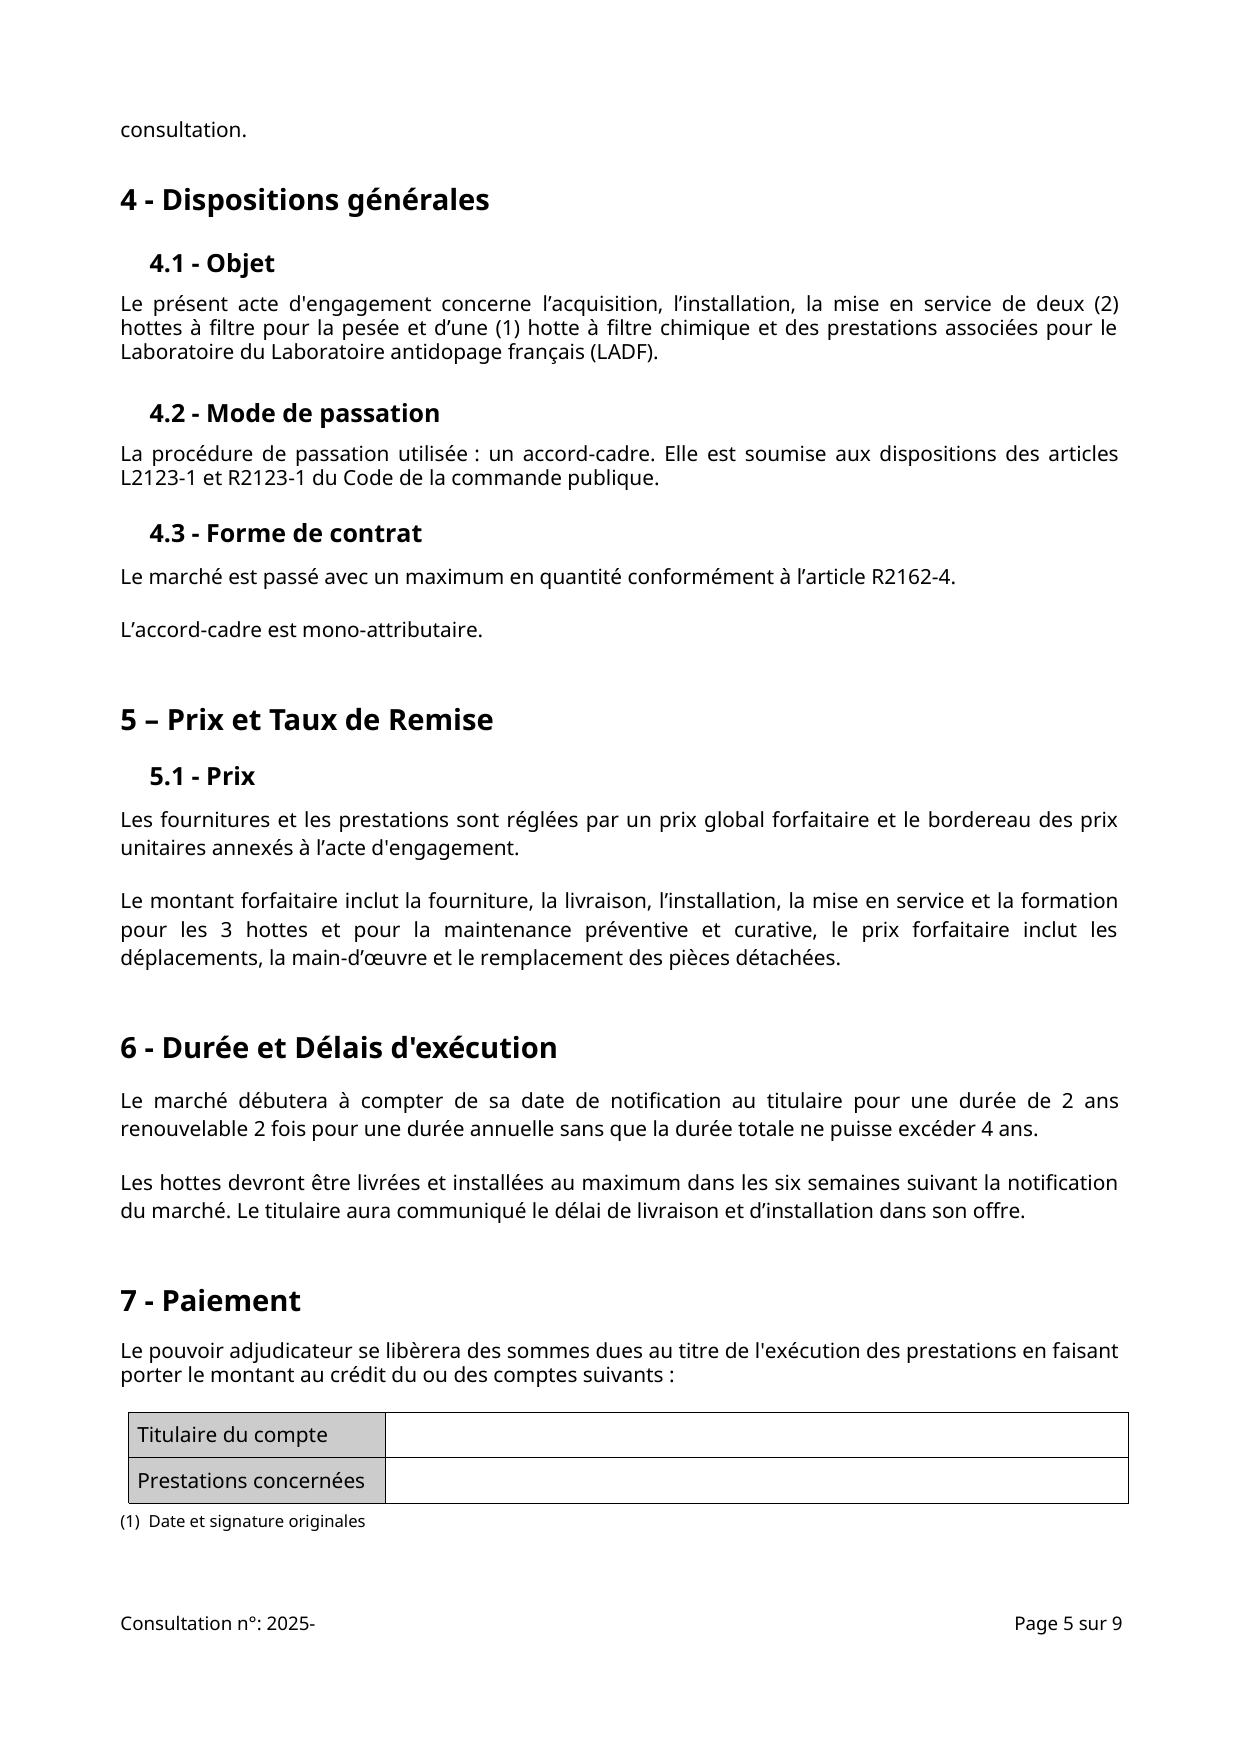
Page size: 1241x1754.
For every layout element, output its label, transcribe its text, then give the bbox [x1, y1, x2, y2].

table_header Titulaire du compte [129, 1413, 385, 1457]
subtitle 7 - Paiement [120, 1281, 1120, 1320]
text 4 - Dispositions générales [120, 191, 1120, 215]
text Le marché est passé avec un maximum en quantité conformément à l’article R2162-4. [120, 562, 1120, 590]
text La procédure de passation utilisée : un accord-cadre. Elle est soumise aux dispositions des articles L2123-1 et R2123-1 du Code de la commande publique. [120, 442, 1120, 490]
subtitle 4.1 - Objet [149, 246, 1120, 280]
text Le montant forfaitaire inclut la fourniture, la livraison, l’installation, la mise en service et la formation pour les 3 hottes et pour la maintenance préventive et curative, le prix forfaitaire inclut les déplacements, la main-d’œuvre et le remplacement des pièces détachées. [120, 887, 1120, 972]
table_header [386, 1413, 1128, 1457]
text Les fournitures et les prestations sont réglées par un prix global forfaitaire et le bordereau des prix unitaires annexés à l’acte d'engagement. [120, 805, 1120, 862]
subtitle 4.3 - Forme de contrat [149, 515, 1120, 549]
text Le pouvoir adjudicateur se libèrera des sommes dues au titre de l'exécution des prestations en faisant porter le montant au crédit du ou des comptes suivants : [120, 1339, 1120, 1387]
table_cell Prestations concernées [129, 1458, 385, 1503]
table_cell [386, 1458, 1128, 1503]
text Les hottes devront être livrées et installées au maximum dans les six semaines suivant la notification du marché. Le titulaire aura communiqué le délai de livraison et d’installation dans son offre. [120, 1168, 1120, 1225]
subtitle 5.1 - Prix [149, 758, 1120, 792]
text Le marché débutera à compter de sa date de notification au titulaire pour une durée de 2 ans renouvelable 2 fois pour une durée annuelle sans que la durée totale ne puisse excéder 4 ans. [120, 1086, 1120, 1143]
subtitle 4.2 - Mode de passation [149, 396, 1120, 429]
subtitle 6 - Durée et Délais d'exécution [120, 1028, 1120, 1067]
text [120, 118, 1120, 166]
text Le présent acte d'engagement concerne l’acquisition, l’installation, la mise en service de deux (2) hottes à filtre pour la pesée et d’une (1) hotte à filtre chimique et des prestations associées pour le Laboratoire du Laboratoire antidopage français (LADF). [120, 292, 1120, 365]
subtitle 5 – Prix et Taux de Remise [120, 700, 1120, 739]
text L’accord-cadre est mono-attributaire. [120, 615, 1120, 644]
